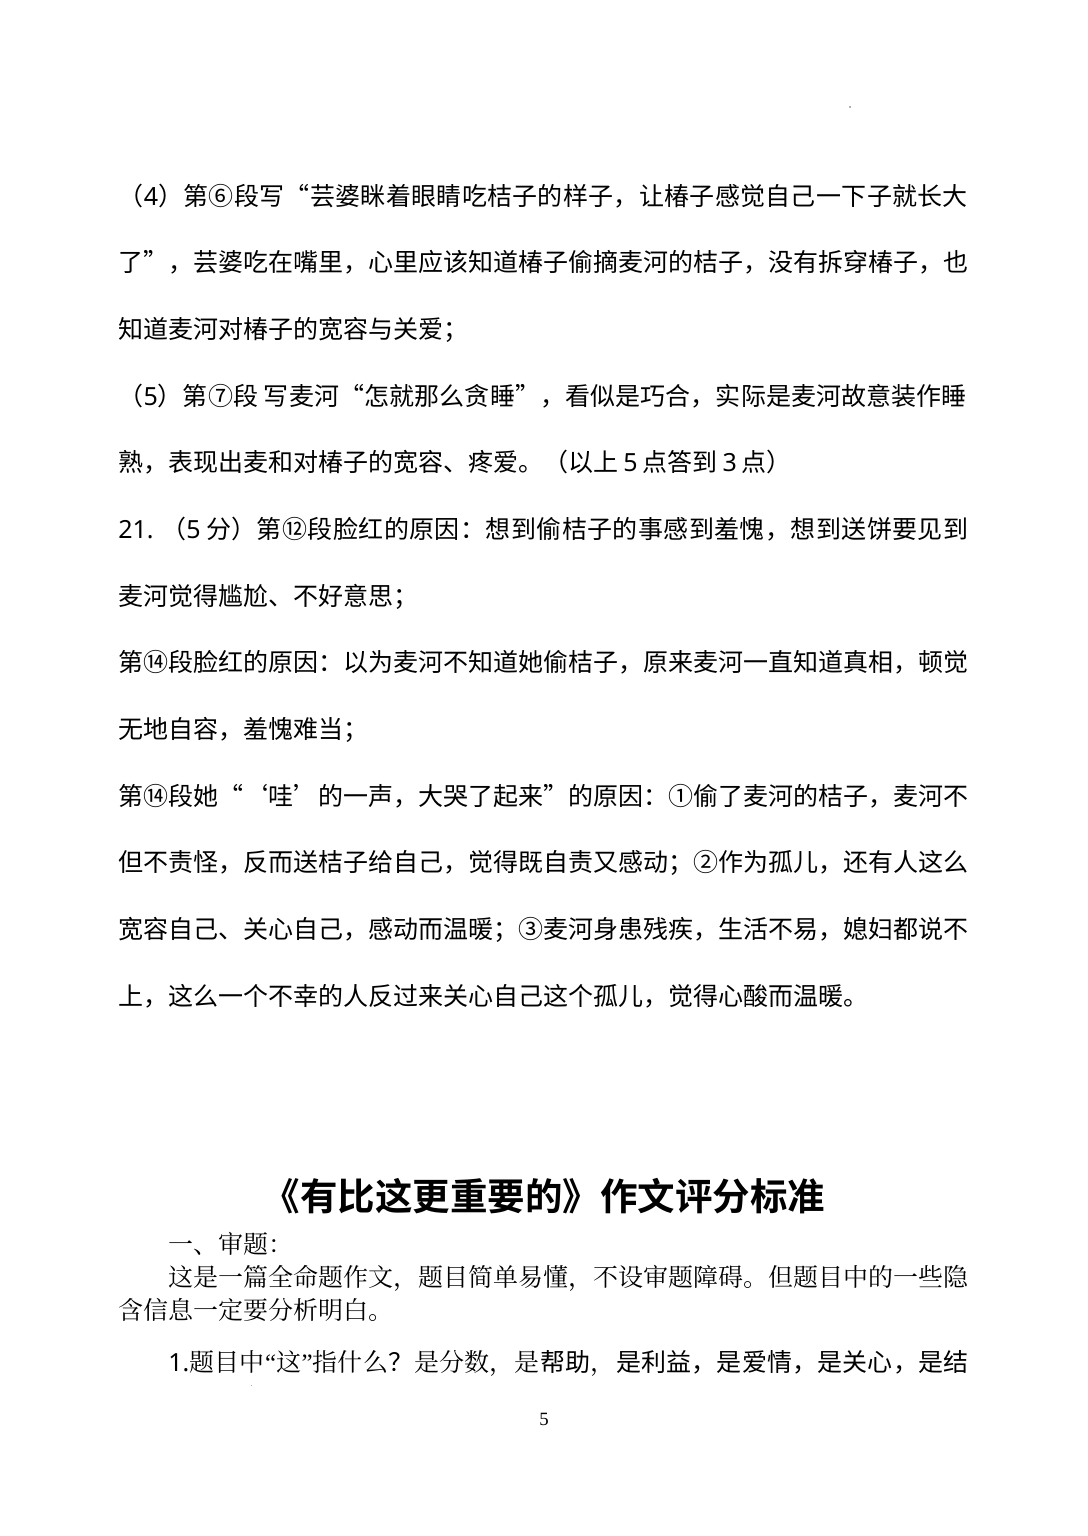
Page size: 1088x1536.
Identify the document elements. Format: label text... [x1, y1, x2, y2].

text 21. （5分）第⑫段脸红的原因：想到偷桔子的事感到羞愧，想到送饼要见到麦河觉得尴尬、不好意思； [118, 494, 969, 627]
text 这是一篇全命题作文，题目简单易懂，不设审题障碍。但题目中的一些隐含信息一定要分析明白。 [118, 1261, 969, 1327]
text （5）第⑦段 写麦河“怎就那么贪睡”，看似是巧合，实际是麦河故意装作睡熟，表现出麦和对椿子的宽容、疼爱。（以上5点答到3点） [118, 361, 969, 494]
text 第⑭段她“‘哇’的一声，大哭了起来”的原因：①偷了麦河的桔子，麦河不但不责怪，反而送桔子给自己，觉得既自责又感动；②作为孤儿，还有人这么宽容自己、关心自己，感动而温暖；③麦河身患残疾，生活不易，媳妇都说不上，这么一个不幸的人反过来关心自己这个孤儿，觉得心酸而温暖。 [118, 761, 969, 1027]
text 第⑭段脸红的原因：以为麦河不知道她偷桔子，原来麦河一直知道真相，顿觉无地自容，羞愧难当； [118, 627, 969, 761]
text 《有比这更重要的》作文评分标准 [118, 1161, 969, 1227]
text 一、审题： [118, 1227, 969, 1261]
text （4）第⑥段写“芸婆眯着眼睛吃桔子的样子，让椿子感觉自己一下子就长大了”，芸婆吃在嘴里，心里应该知道椿子偷摘麦河的桔子，没有拆穿椿子，也知道麦河对椿子的宽容与关爱； [118, 161, 969, 361]
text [118, 1327, 969, 1394]
